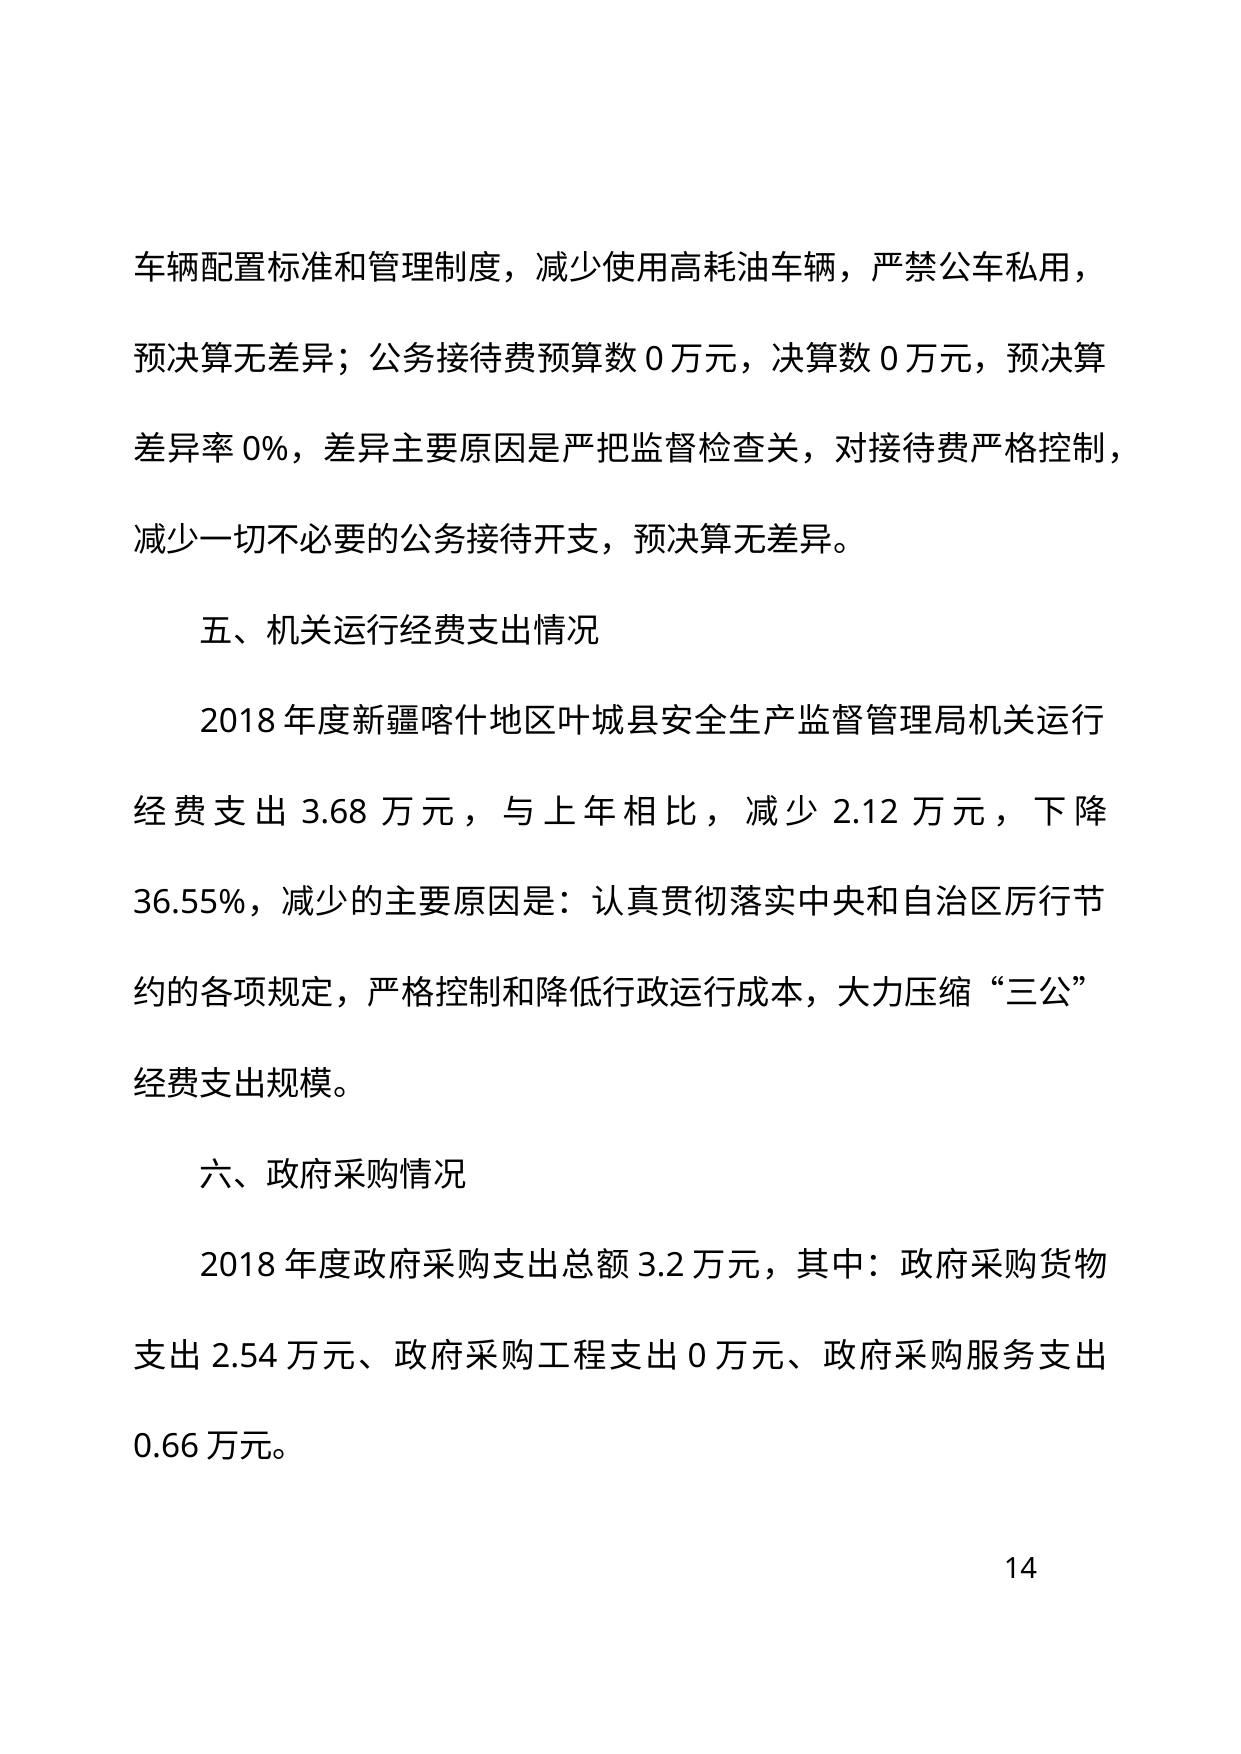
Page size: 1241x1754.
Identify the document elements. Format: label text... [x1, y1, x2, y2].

text 六、政府采购情况 [133, 1126, 1107, 1217]
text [133, 220, 1107, 582]
text 2018年度新疆喀什地区叶城县安全生产监督管理局机关运行经费支出3.68万元，与上年相比，减少2.12万元，下降36.55%，减少的主要原因是：认真贯彻落实中央和自治区厉行节约的各项规定，严格控制和降低行政运行成本，大力压缩“三公”经费支出规模。 [133, 673, 1107, 1126]
text 五、机关运行经费支出情况 [133, 582, 1107, 673]
text 2018年度政府采购支出总额3.2万元，其中：政府采购货物支出2.54万元、政府采购工程支出0万元、政府采购服务支出0.66万元。 [133, 1217, 1107, 1489]
